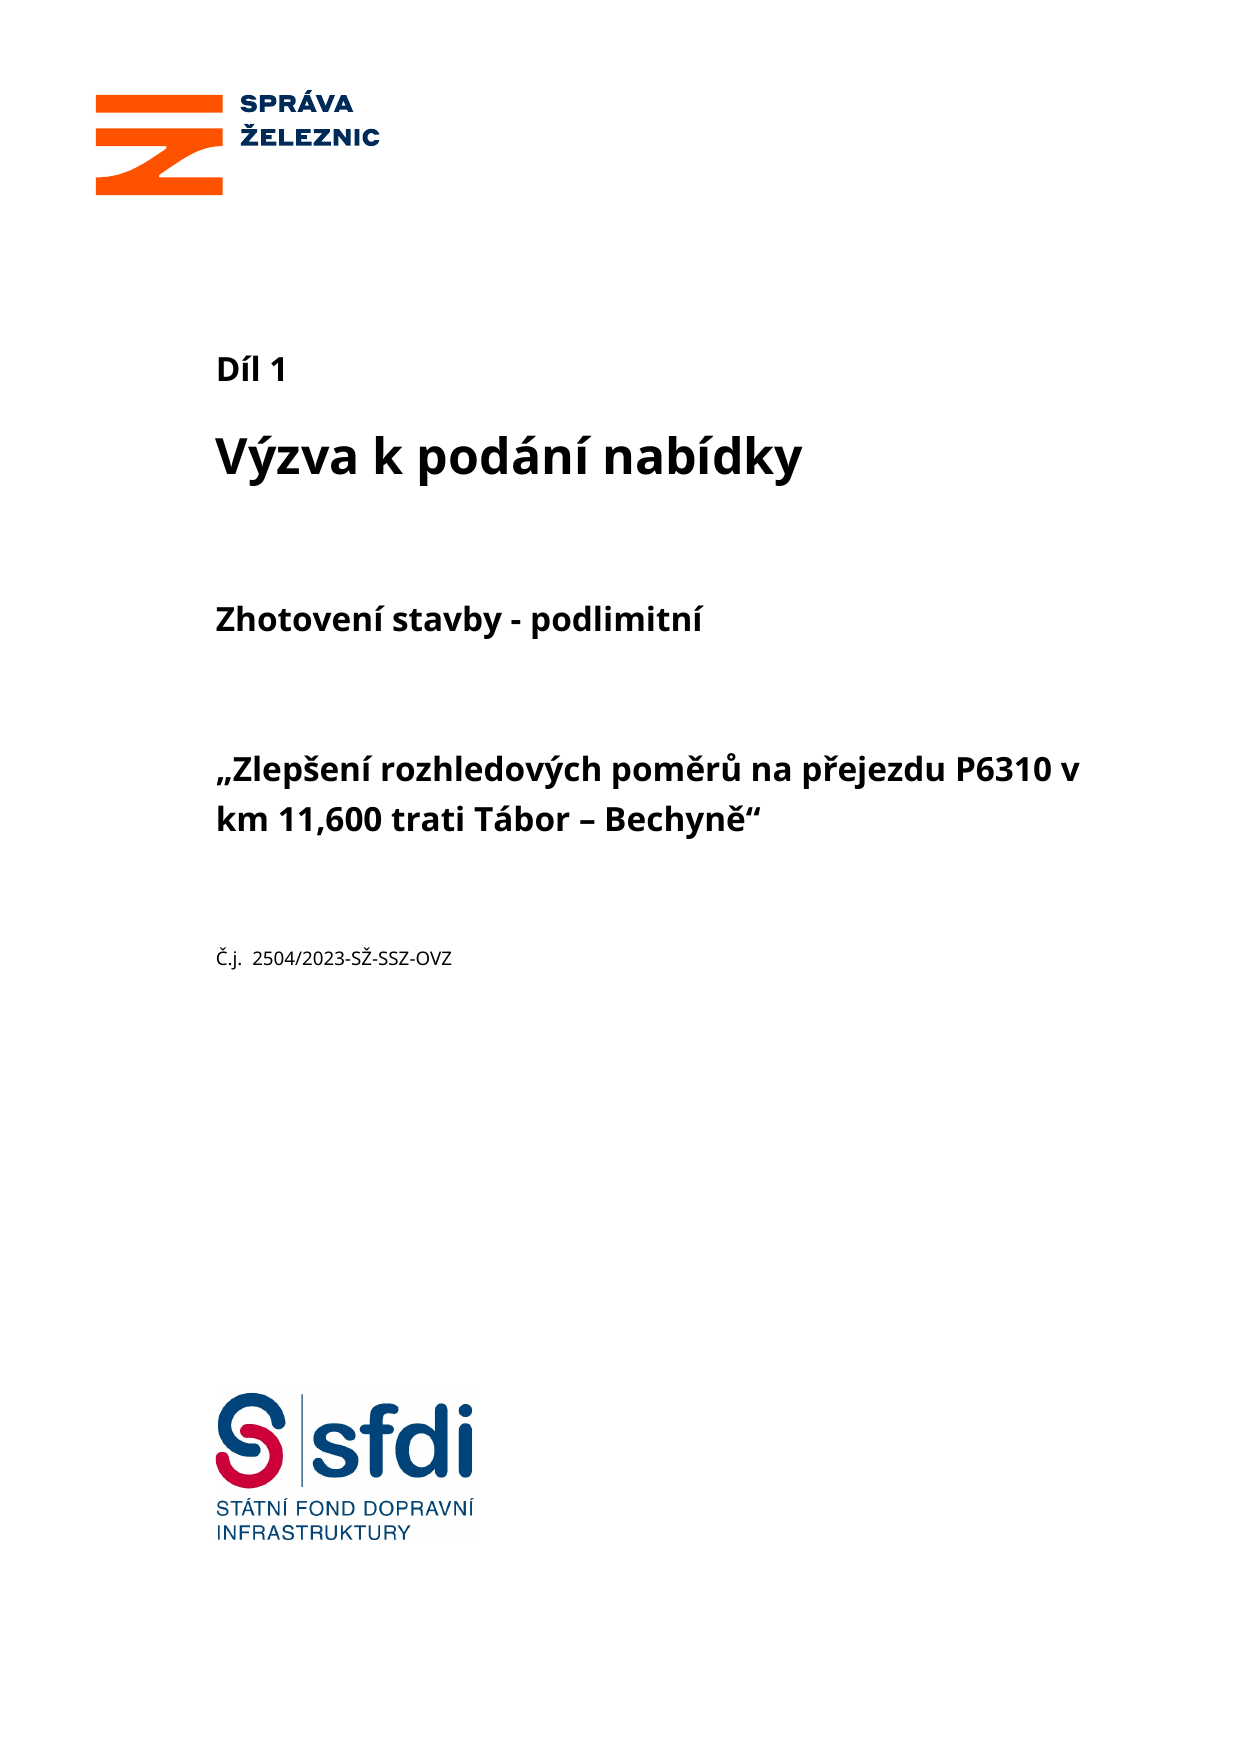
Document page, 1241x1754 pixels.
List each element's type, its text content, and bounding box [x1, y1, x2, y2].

picture [215, 1391, 474, 1540]
text Díl 1 [216, 346, 1122, 391]
text Výzva k podání nabídky [216, 421, 1122, 489]
text „Zlepšení rozhledových poměrů na přejezdu P6310 v km 11,600 trati Tábor – Bechyně“ [216, 746, 1122, 841]
list Č.j. 2504/2023-SŽ-SSZ-OVZ [216, 945, 1122, 971]
text Zhotovení stavby - podlimitní [216, 596, 1122, 641]
